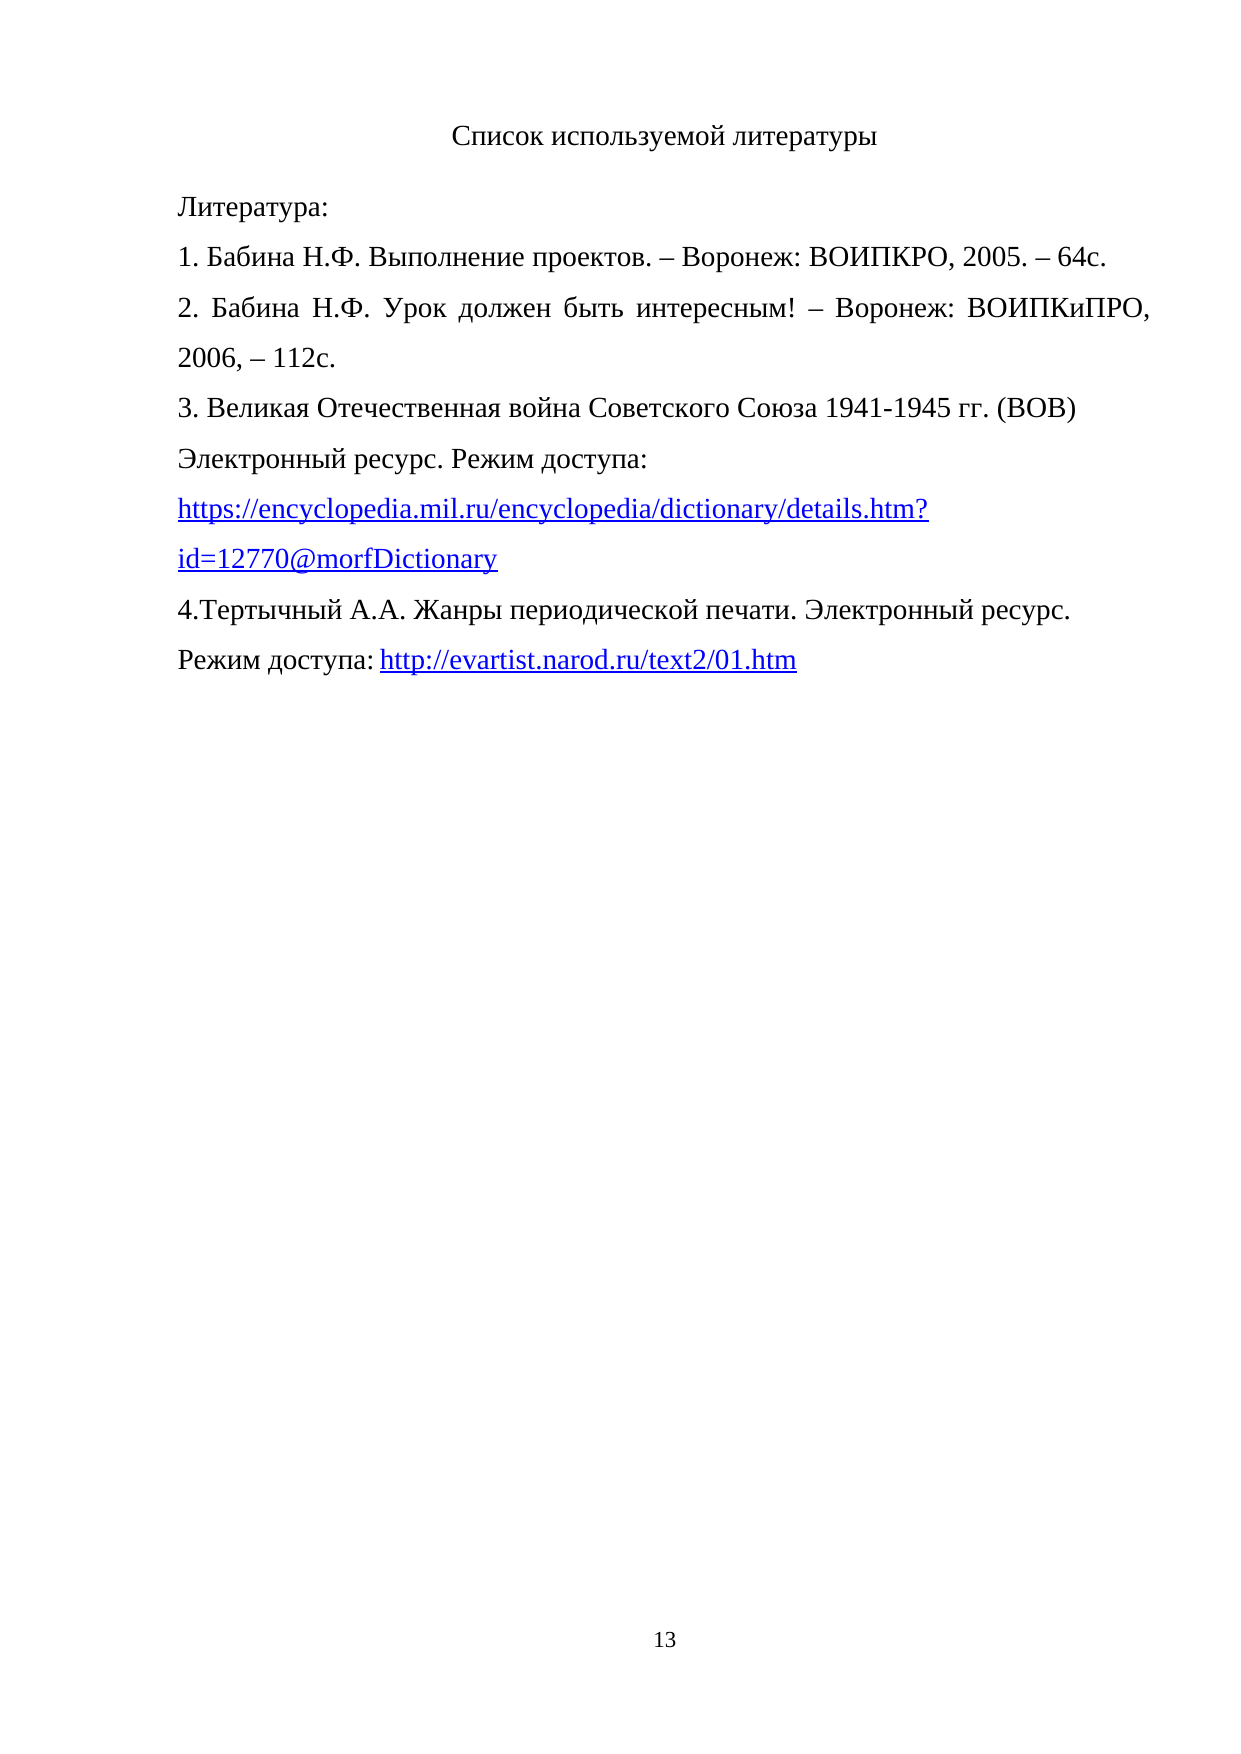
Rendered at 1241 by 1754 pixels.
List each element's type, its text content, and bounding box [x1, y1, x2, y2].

text Литература: [177, 189, 1152, 223]
text Список используемой литературы [177, 118, 1152, 152]
text 2. Бабина Н.Ф. Урок должен быть интересным! – Воронеж: ВОИПКиПРО, 2006, – 112с. [177, 290, 1152, 374]
text 3. Великая Отечественная война Советского Союза 1941-1945 гг. (ВОВ) [177, 391, 1152, 424]
text 4.Тертычный А.А. Жанры периодической печати. Электронный ресурс. Режим доступа: http://evartist.narod.ru/text2/01.htm [177, 592, 1152, 676]
text Электронный ресурс. Режим доступа: https://encyclopedia.mil.ru/encyclopedia/dictionary/details.htm?id=12770@morfDictionary [177, 441, 1152, 575]
text 1. Бабина Н.Ф. Выполнение проектов. – Воронеж: ВОИПКРО, 2005. – 64с. [177, 239, 1152, 273]
